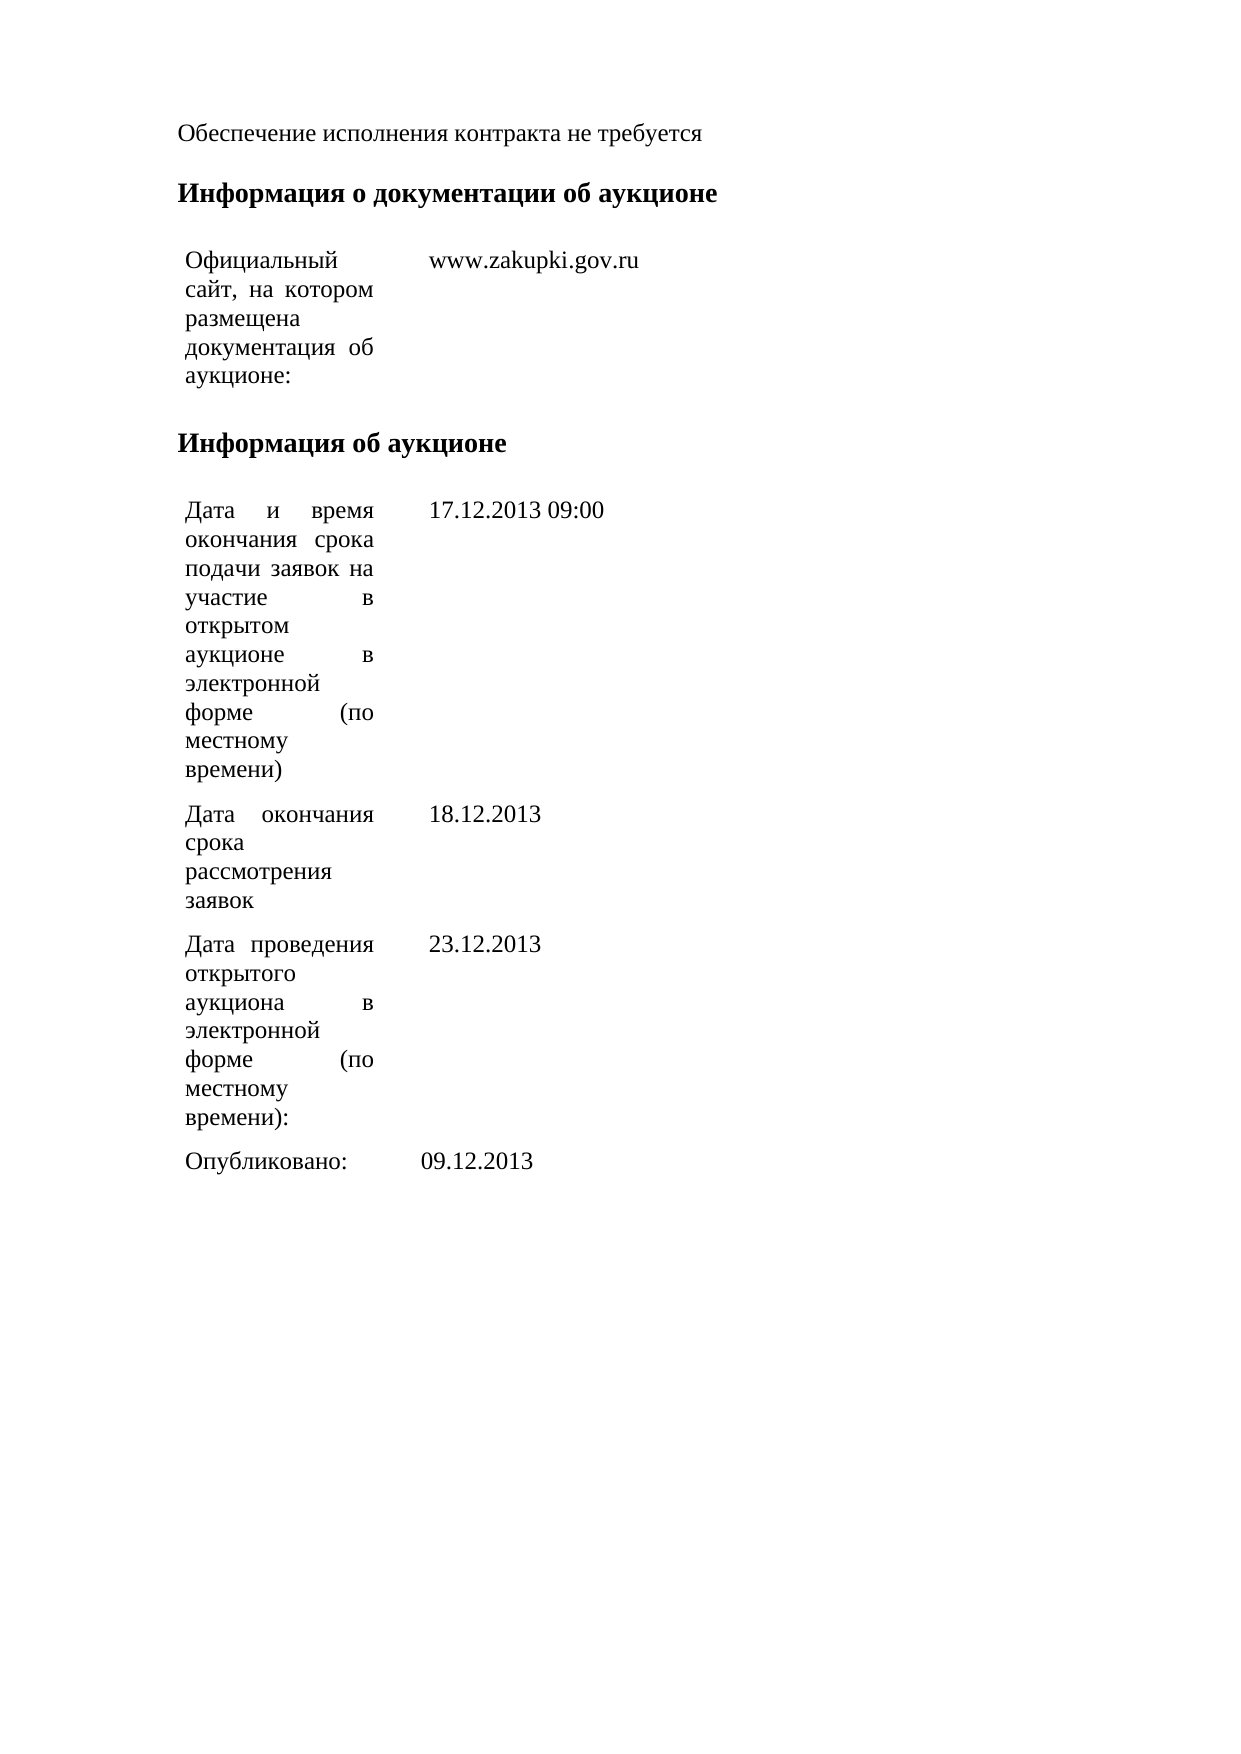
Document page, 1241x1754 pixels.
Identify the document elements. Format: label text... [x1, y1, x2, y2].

text Информация о документации об аукционе [177, 176, 1152, 208]
table_header Опубликовано: [177, 1138, 421, 1183]
table_header Дата и время окончания срока подачи заявок на участие в открытом аукционе в электронной форме (по местному времени) [177, 488, 421, 791]
table_header Официальный сайт, на котором размещена документация об аукционе: [177, 238, 421, 397]
table_header 17.12.2013 09:00 [421, 488, 1152, 791]
text Информация об аукционе [177, 426, 1152, 458]
table_cell 23.12.2013 [421, 921, 1152, 1138]
table_header www.zakupki.gov.ru [421, 238, 1152, 397]
table_header Обеспечение исполнения контракта не требуется [177, 118, 1152, 147]
table_cell Дата проведения открытого аукциона в электронной форме (по местному времени): [177, 921, 421, 1138]
table_cell 18.12.2013 [421, 791, 1152, 921]
table_header 09.12.2013 [421, 1138, 1152, 1183]
table_cell Дата окончания срока рассмотрения заявок [177, 791, 421, 921]
